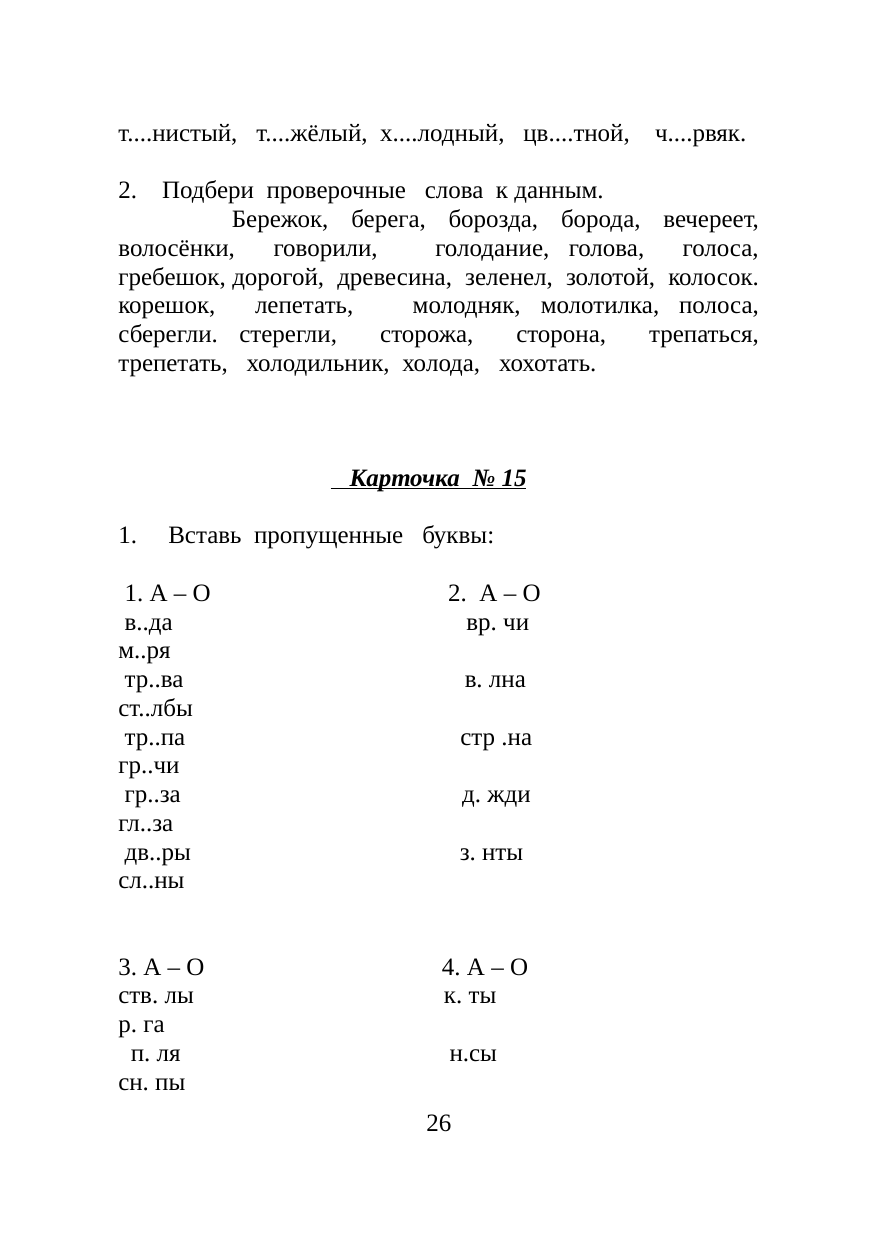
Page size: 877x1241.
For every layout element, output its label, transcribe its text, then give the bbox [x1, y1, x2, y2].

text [118, 118, 759, 147]
text Карточка № 15 [118, 463, 759, 492]
text гр..за д. жди гл..за [118, 779, 759, 837]
text в..да вр. чи м..ря [118, 607, 759, 664]
text 1. Вставь пропущенные буквы: [118, 521, 759, 549]
text п. ля н.сы сн. пы [118, 1038, 759, 1096]
text тр..ва в. лна ст..лбы [118, 664, 759, 722]
text дв..ры з. нты сл..ны [118, 837, 759, 894]
text 2. Подбери проверочные слова к данным. [118, 176, 759, 204]
text Бережок, берега, борозда, борода, вечереет, волосёнки, говорили, голодание, голова, голоса, гребешок, дорогой, древесина, зеленел, золотой, колосок. корешок, лепетать, молодняк, молотилка, полоса, сберегли. стерегли, сторожа, сторона, трепаться, трепетать, холодильник, холода, хохотать. [118, 204, 759, 377]
text тр..па стр .на гр..чи [118, 722, 759, 779]
text 3. А – О 4. А – О ств. лы к. ты р. га [118, 952, 759, 1038]
text 1. А – О 2. А – О [118, 578, 759, 607]
